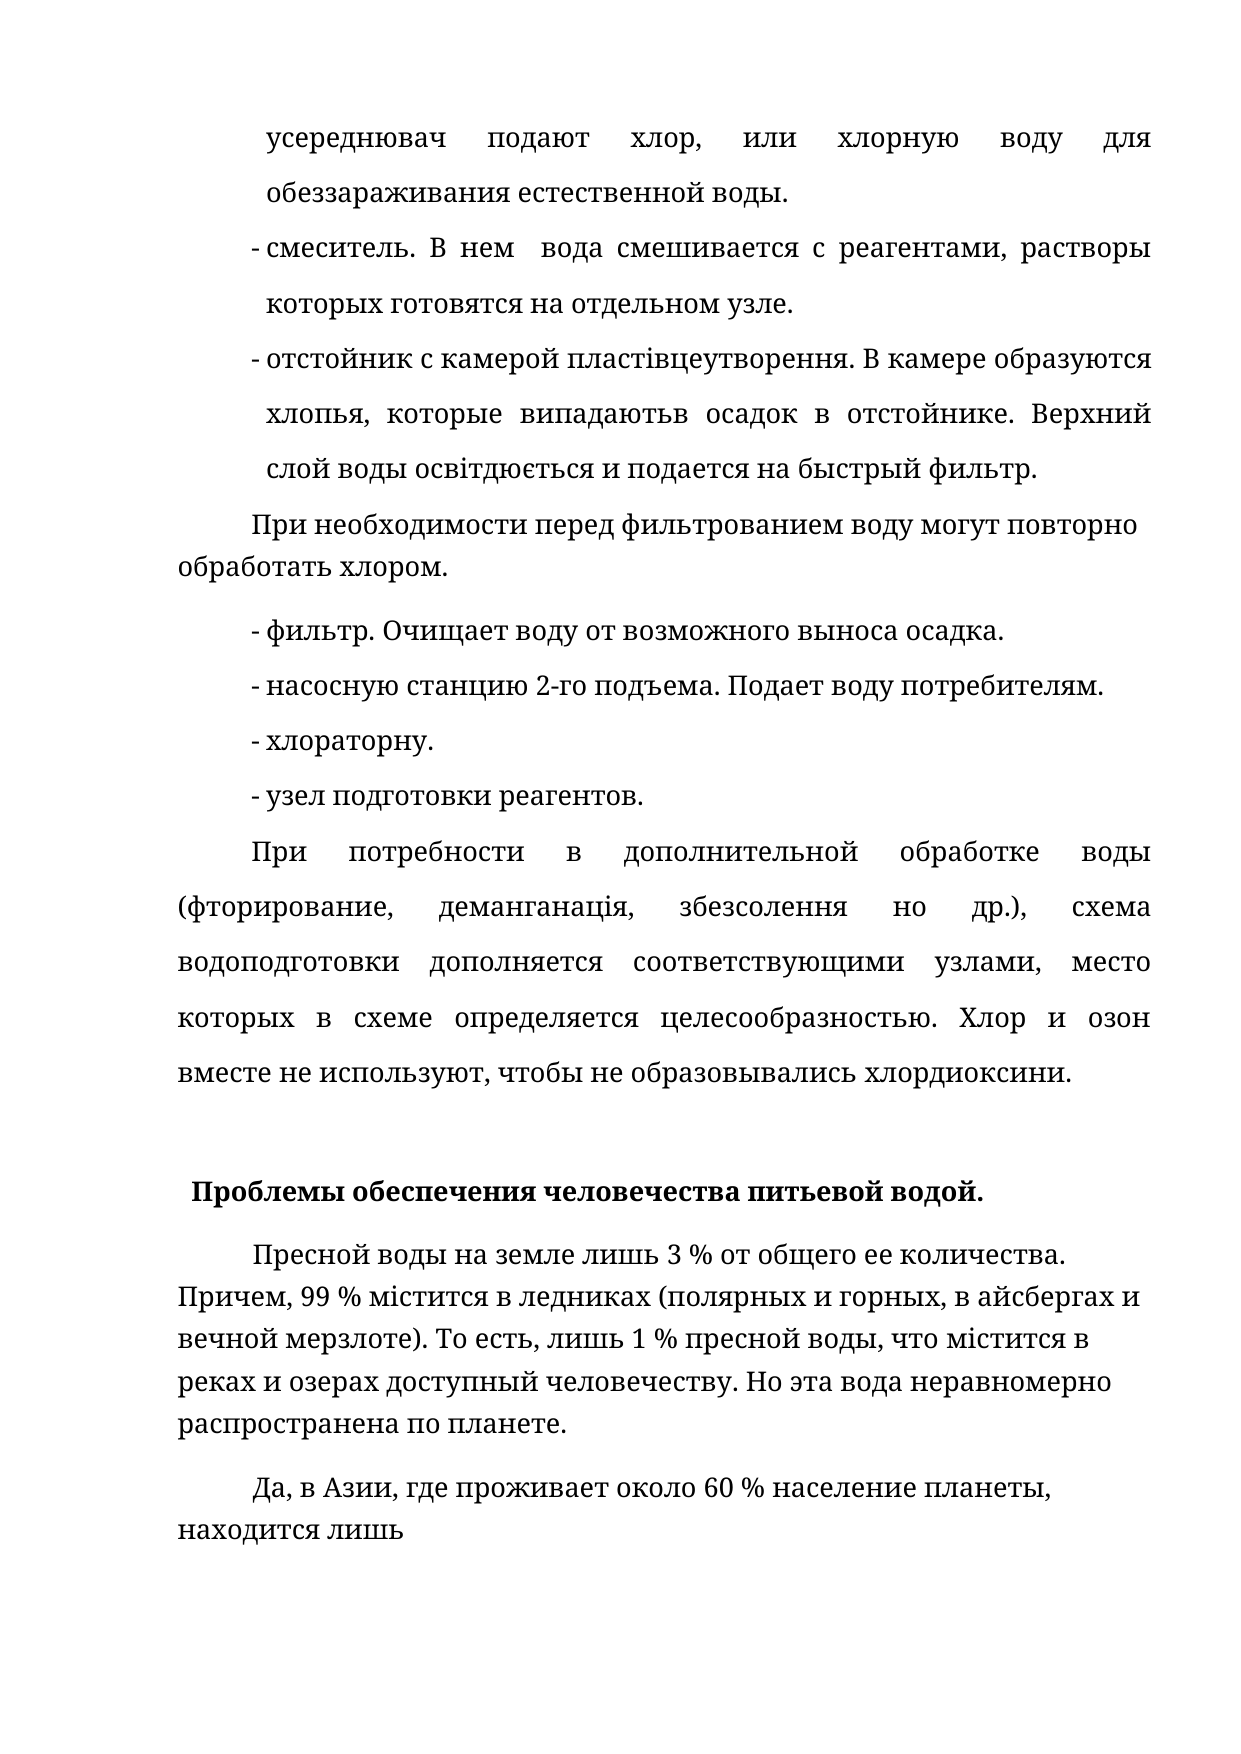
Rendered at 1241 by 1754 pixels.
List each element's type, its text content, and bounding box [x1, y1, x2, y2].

text Пресной воды на земле лишь 3 % от общего ее количества. Причем, 99 % містится в ледниках (полярных и горных, в айсбергах и вечной мерзлоте). То есть, лишь 1 % пресной воды, что містится в реках и озерах доступный человечеству. Но эта вода неравномерно распространена по планете. [177, 1235, 1152, 1442]
list хлораторну. [251, 722, 1152, 758]
list узел подготовки реагентов. [251, 777, 1152, 814]
list насосную станцию 2-го подъема. Подает воду потребителям. [251, 666, 1152, 703]
text При потребности в дополнительной обработке воды (фторирование, деманганація, збезсолення но др.), схема водоподготовки дополняется соответствующими узлами, место которых в схеме определяется целесообразностью. Хлор и озон вместе не используют, чтобы не образовывались хлордиоксини. [177, 832, 1152, 1090]
text Проблемы обеспечения человечества питьевой водой. [177, 1172, 1152, 1209]
text При необходимости перед фильтрованием воду могут повторно обработать хлором. [177, 505, 1152, 584]
list смеситель. В нем вода смешивается с реагентами, растворы которых готовятся на отдельном узле. [251, 229, 1152, 321]
list фильтр. Очищает воду от возможного выноса осадка. [251, 611, 1152, 648]
text Да, в Азии, где проживает около 60 % население планеты, находится лишь [177, 1468, 1152, 1547]
list отстойник с камерой пластівцеутворення. В камере образуются хлопья, которые випадаютьв осадок в отстойнике. Верхний слой воды освітдюється и подается на быстрый фильтр. [251, 339, 1152, 487]
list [251, 118, 1152, 210]
